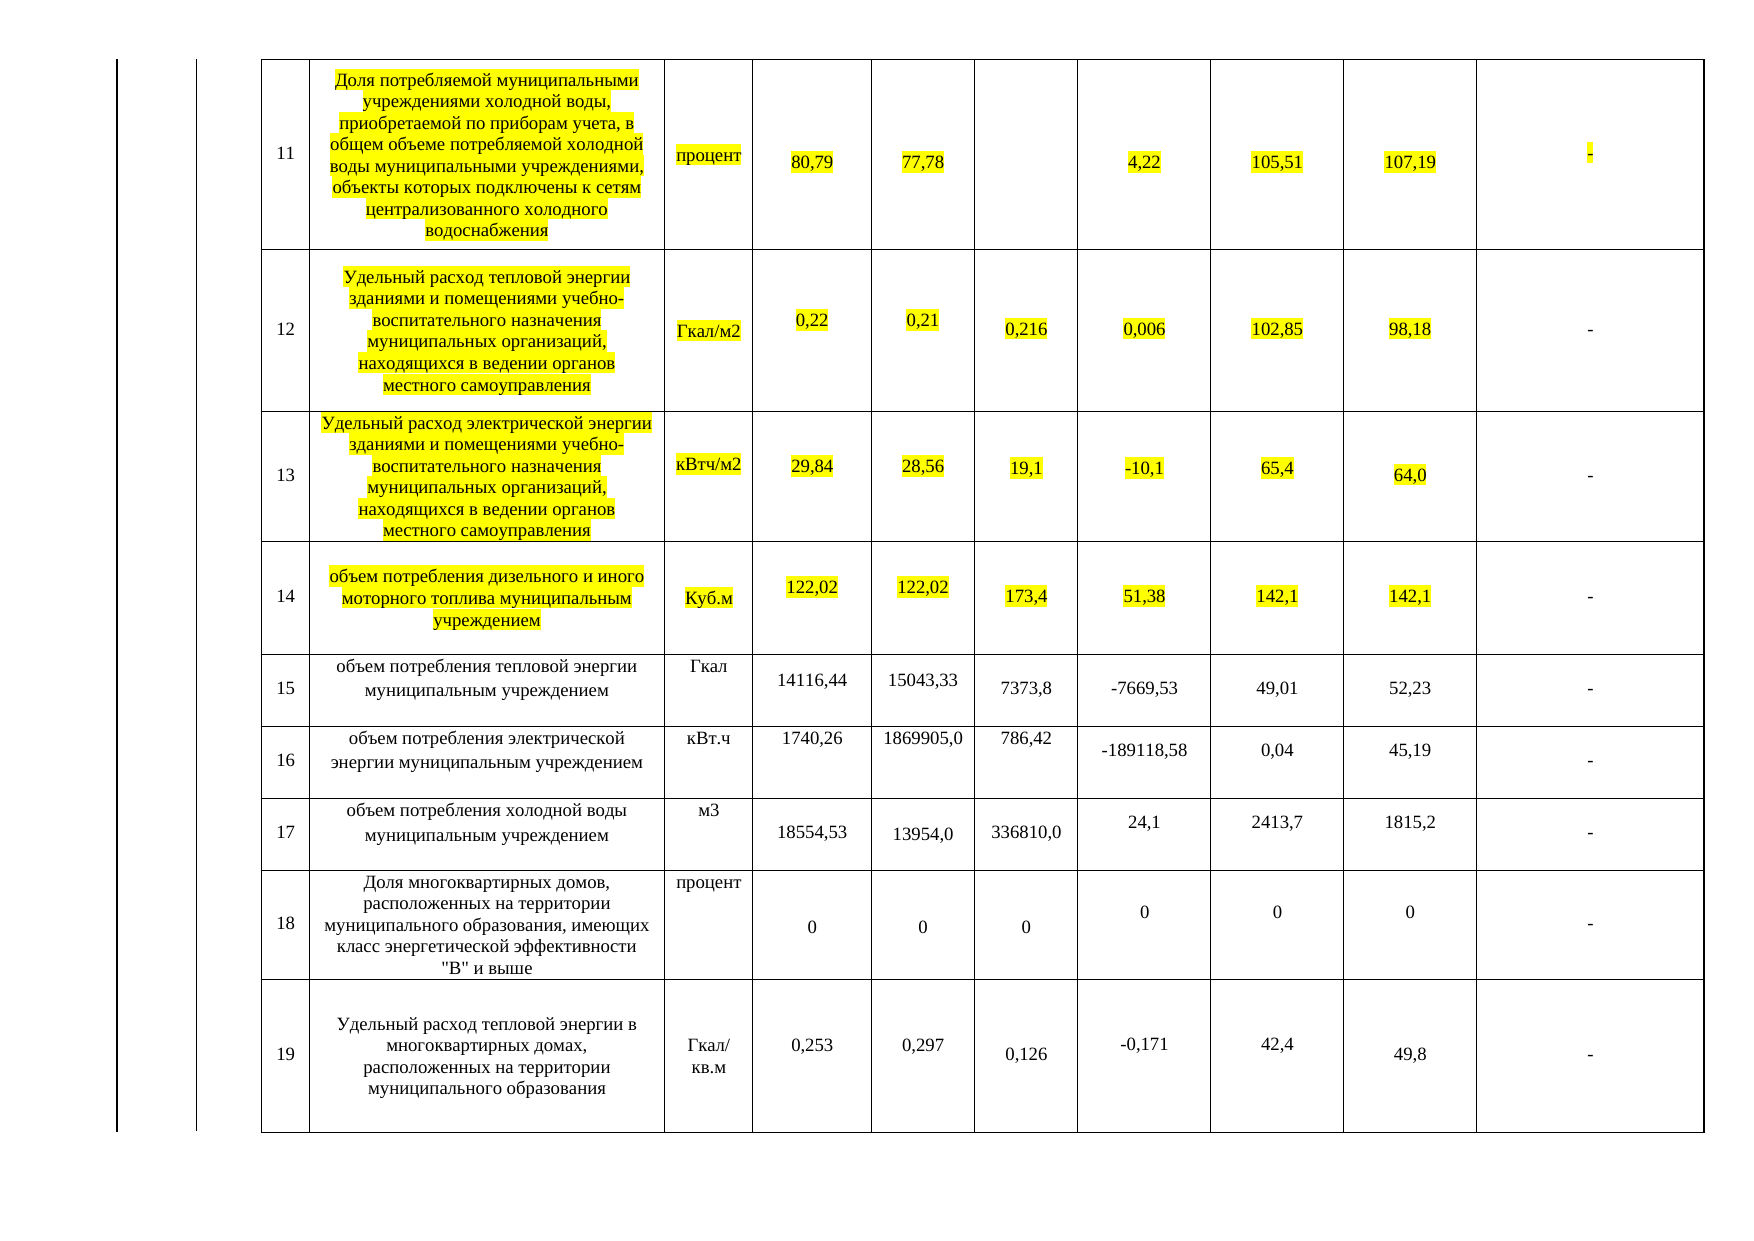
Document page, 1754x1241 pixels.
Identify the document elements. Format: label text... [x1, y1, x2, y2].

table_cell 13954,0 [872, 799, 974, 870]
table_cell 28,56 [872, 412, 974, 541]
table_cell - [1477, 799, 1703, 870]
table_cell Гкал/кв.м [665, 980, 752, 1132]
table_cell 0 [1344, 871, 1476, 978]
table_cell 19,1 [975, 412, 1077, 541]
table_cell 77,78 [872, 60, 974, 249]
table_cell 16 [262, 727, 309, 798]
table_cell 18 [262, 871, 309, 978]
table_cell м3 [665, 799, 752, 870]
table_cell 19 [262, 980, 309, 1132]
table_cell 15043,33 [872, 655, 974, 726]
table_cell Гкал/м2 [665, 250, 752, 411]
table_cell 0 [975, 871, 1077, 978]
table_cell 1740,26 [753, 727, 871, 798]
table_cell [975, 60, 1077, 249]
table_cell 14116,44 [753, 655, 871, 726]
table_cell -10,1 [1078, 412, 1210, 541]
table_cell 0,22 [753, 250, 871, 411]
table_cell 2413,7 [1211, 799, 1343, 870]
table_cell 0 [753, 871, 871, 978]
table_cell 107,19 [1344, 60, 1476, 249]
table_cell 0,04 [1211, 727, 1343, 798]
table_cell 102,85 [1211, 250, 1343, 411]
table_cell 51,38 [1078, 542, 1210, 653]
table_cell - [1477, 871, 1703, 978]
table_cell 142,1 [1211, 542, 1343, 653]
table_cell 336810,0 [975, 799, 1077, 870]
table_cell 12 [262, 250, 309, 411]
table_cell 142,1 [1344, 542, 1476, 653]
table_cell 80,79 [753, 60, 871, 249]
table_cell 0,21 [872, 250, 974, 411]
table_cell 24,1 [1078, 799, 1210, 870]
table_cell 105,51 [1211, 60, 1343, 249]
table_cell 0,126 [975, 980, 1077, 1132]
table_cell -189118,58 [1078, 727, 1210, 798]
table_cell 786,42 [975, 727, 1077, 798]
table_cell 11 [262, 60, 309, 249]
table_cell объем потребления электрической энергии муниципальным учреждением [310, 727, 664, 798]
table_cell 42,4 [1211, 980, 1343, 1132]
table_cell 7373,8 [975, 655, 1077, 726]
table_cell 0 [872, 871, 974, 978]
table_cell 64,0 [1344, 412, 1476, 541]
table_cell - [1477, 60, 1703, 249]
table_cell 0,297 [872, 980, 974, 1132]
table_cell 98,18 [1344, 250, 1476, 411]
table_cell Удельный расход тепловой энергии в многоквартирных домах, расположенных на территории муниципального образования [310, 980, 664, 1132]
table_cell 17 [262, 799, 309, 870]
table_cell 15 [262, 655, 309, 726]
table_cell кВтч/м2 [665, 412, 752, 541]
table_cell 4,22 [1078, 60, 1210, 249]
table_cell 29,84 [753, 412, 871, 541]
table_cell - [1477, 980, 1703, 1132]
table_cell 52,23 [1344, 655, 1476, 726]
table_cell 1815,2 [1344, 799, 1476, 870]
table_cell - [1477, 412, 1703, 541]
table_cell 18554,53 [753, 799, 871, 870]
table_cell Гкал [665, 655, 752, 726]
table_cell 0 [1078, 871, 1210, 978]
table_cell - [1477, 250, 1703, 411]
table_cell 0 [1211, 871, 1343, 978]
table_cell 0,216 [975, 250, 1077, 411]
table_cell процент [665, 871, 752, 978]
table_cell объем потребления дизельного и иного моторного топлива муниципальным учреждением [310, 542, 664, 653]
table_cell 49,01 [1211, 655, 1343, 726]
table_cell 0,006 [1078, 250, 1210, 411]
table_cell -7669,53 [1078, 655, 1210, 726]
table_cell - [1477, 542, 1703, 653]
table_cell Доля многоквартирных домов, расположенных на территории муниципального образования, имеющих класс энергетической эффективности "B" и выше [310, 871, 664, 978]
table_cell Доля потребляемой муниципальными учреждениями холодной воды, приобретаемой по приборам учета, в общем объеме потребляемой холодной воды муниципальными учреждениями, объекты которых подключены к сетям централизованного холодного водоснабжения [310, 60, 664, 249]
table_cell 14 [262, 542, 309, 653]
table_cell 49,8 [1344, 980, 1476, 1132]
table_cell Куб.м [665, 542, 752, 653]
table_cell - [1477, 655, 1703, 726]
table_cell 65,4 [1211, 412, 1343, 541]
table_cell кВт.ч [665, 727, 752, 798]
table_cell 13 [262, 412, 309, 541]
table_cell -0,171 [1078, 980, 1210, 1132]
table_cell 0,253 [753, 980, 871, 1132]
table_cell - [1477, 727, 1703, 798]
table_cell 122,02 [753, 542, 871, 653]
table_cell Удельный расход тепловой энергии зданиями и помещениями учебно-воспитательного назначения муниципальных организаций, находящихся в ведении органов местного самоуправления [310, 250, 664, 411]
table_cell 1869905,0 [872, 727, 974, 798]
table_cell процент [665, 60, 752, 249]
table_cell 45,19 [1344, 727, 1476, 798]
table_cell 173,4 [975, 542, 1077, 653]
table_cell объем потребления тепловой энергии муниципальным учреждением [310, 655, 664, 726]
table_cell объем потребления холодной воды муниципальным учреждением [310, 799, 664, 870]
table_cell 122,02 [872, 542, 974, 653]
